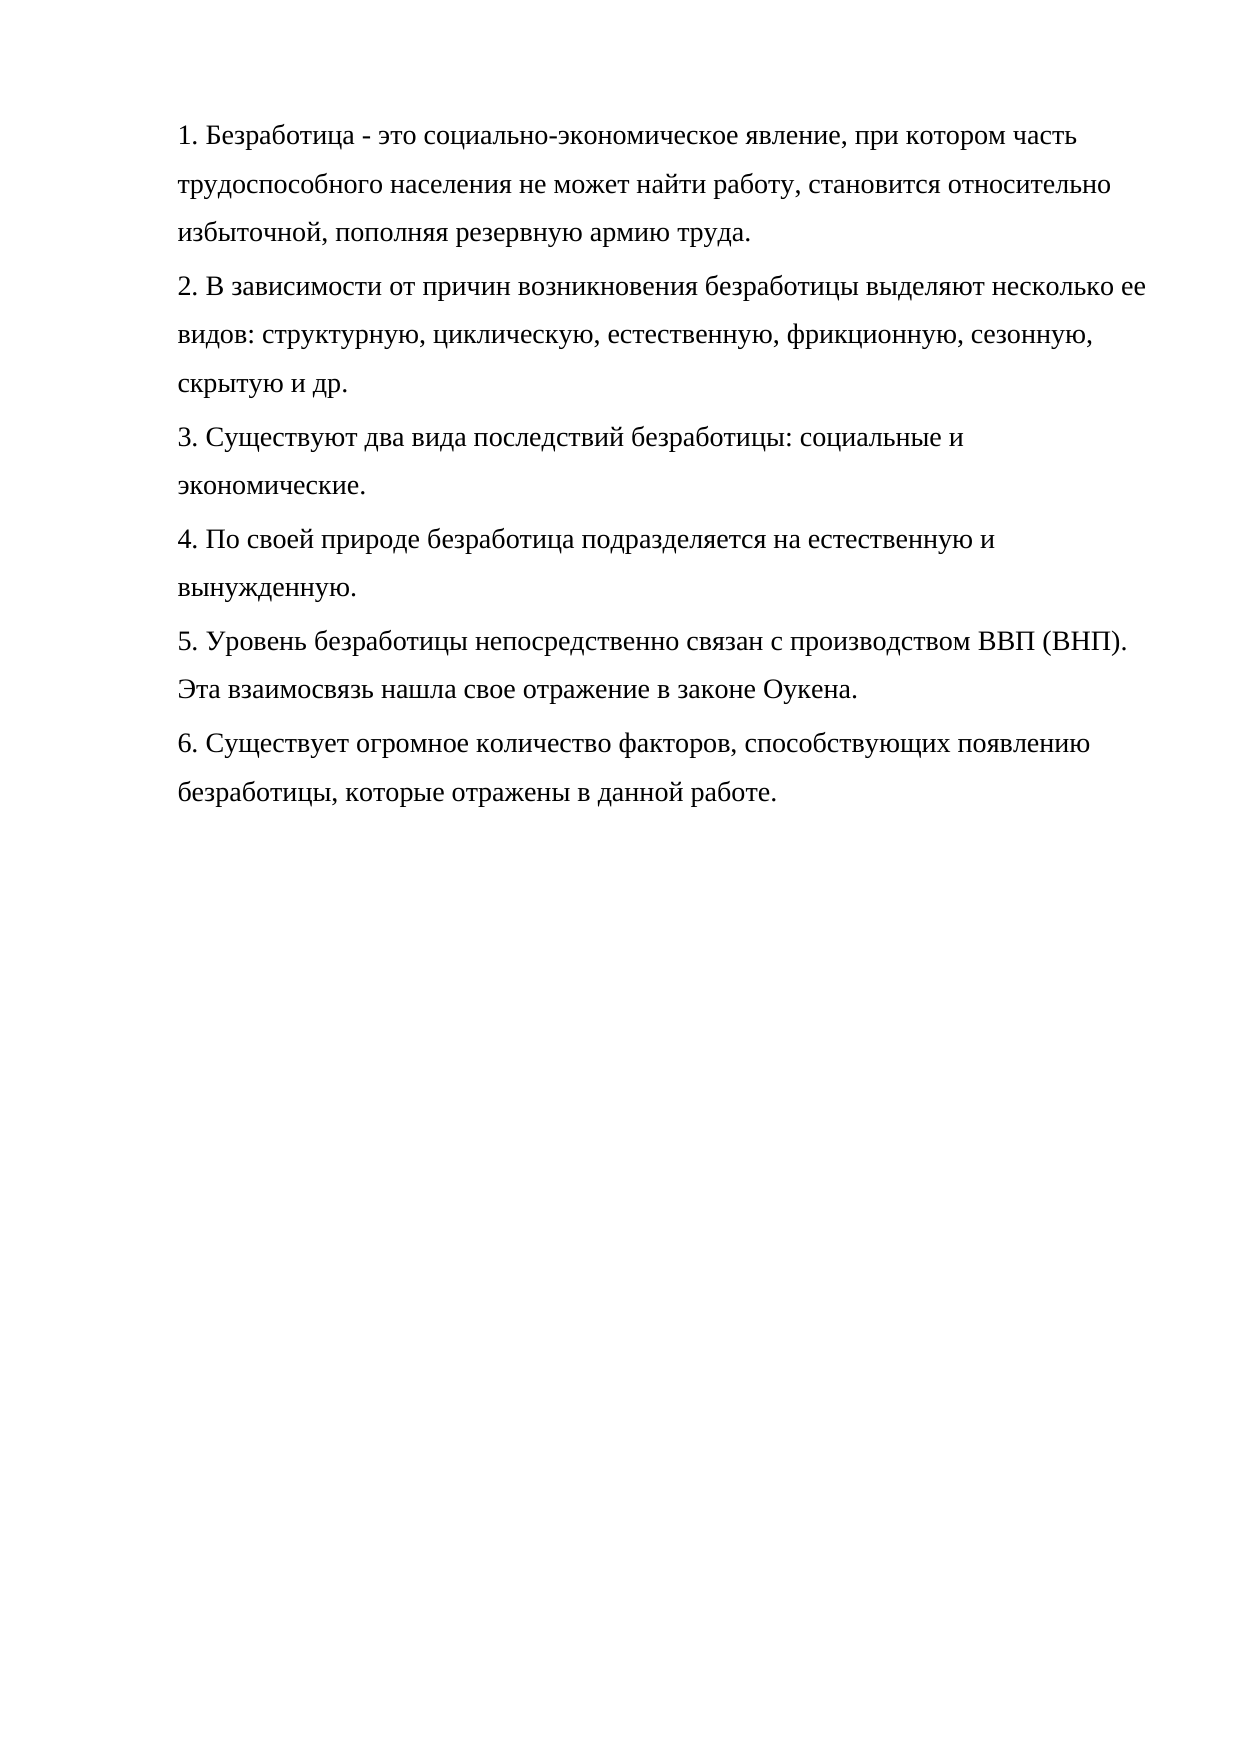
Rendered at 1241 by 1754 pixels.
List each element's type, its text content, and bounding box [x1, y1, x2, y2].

text 1. Безработица - это социально-экономическое явление, при котором часть трудоспособного населения не может найти работу, становится относительно избыточной, пополняя резервную армию труда. [177, 118, 1152, 248]
text 3. Существуют два вида последствий безработицы: социальные и экономические. [177, 419, 1152, 501]
text 5. Уровень безработицы непосредственно связан с производством ВВП (ВНП). Эта взаимосвязь нашла свое отражение в законе Оукена. [177, 624, 1152, 705]
text 2. В зависимости от причин возникновения безработицы выделяют несколько ее видов: структурную, циклическую, естественную, фрикционную, сезонную, скрытую и др. [177, 269, 1152, 398]
text 4. По своей природе безработица подразделяется на естественную и вынужденную. [177, 522, 1152, 603]
text 6. Существует огромное количество факторов, способствующих появлению безработицы, которые отражены в данной работе. [177, 726, 1152, 807]
